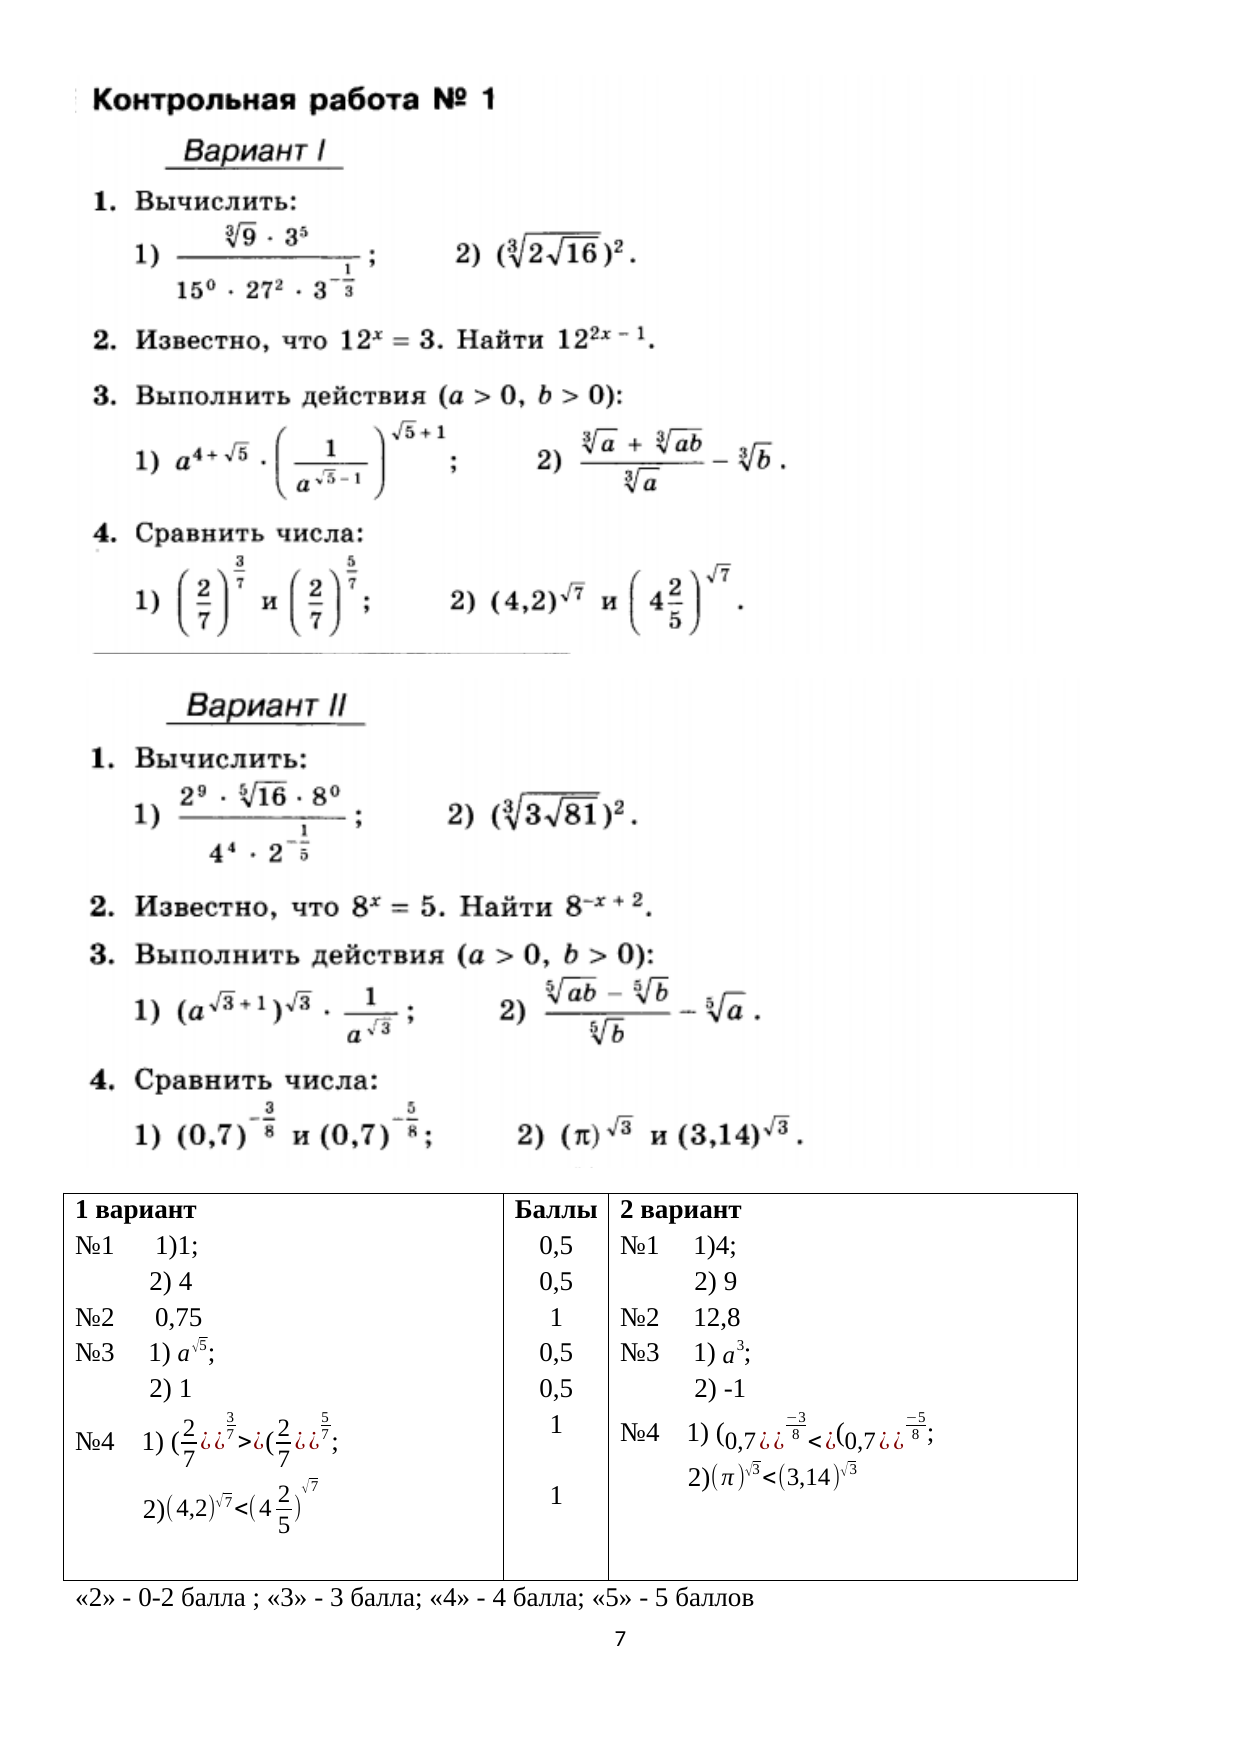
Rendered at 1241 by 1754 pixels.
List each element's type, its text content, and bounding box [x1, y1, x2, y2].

table_header 2 вариант №1 1)4; 2) 9 №2 12,8 №3 1) ; 2) -1 №4 1) ((; 2) [609, 1194, 1077, 1580]
table_header 1 вариант №1 1)1; 2) 4 №2 0,75 №3 1) ; 2) 1 №4 1) ((; 2) [64, 1194, 503, 1580]
picture [75, 678, 1090, 1168]
table_header Баллы 0,5 0,5 1 0,5 0,5 1 1 [504, 1194, 608, 1580]
picture [75, 75, 1057, 654]
text «2» - 0-2 балла ; «3» - 3 балла; «4» - 4 балла; «5» - 5 баллов [75, 1581, 1165, 1612]
